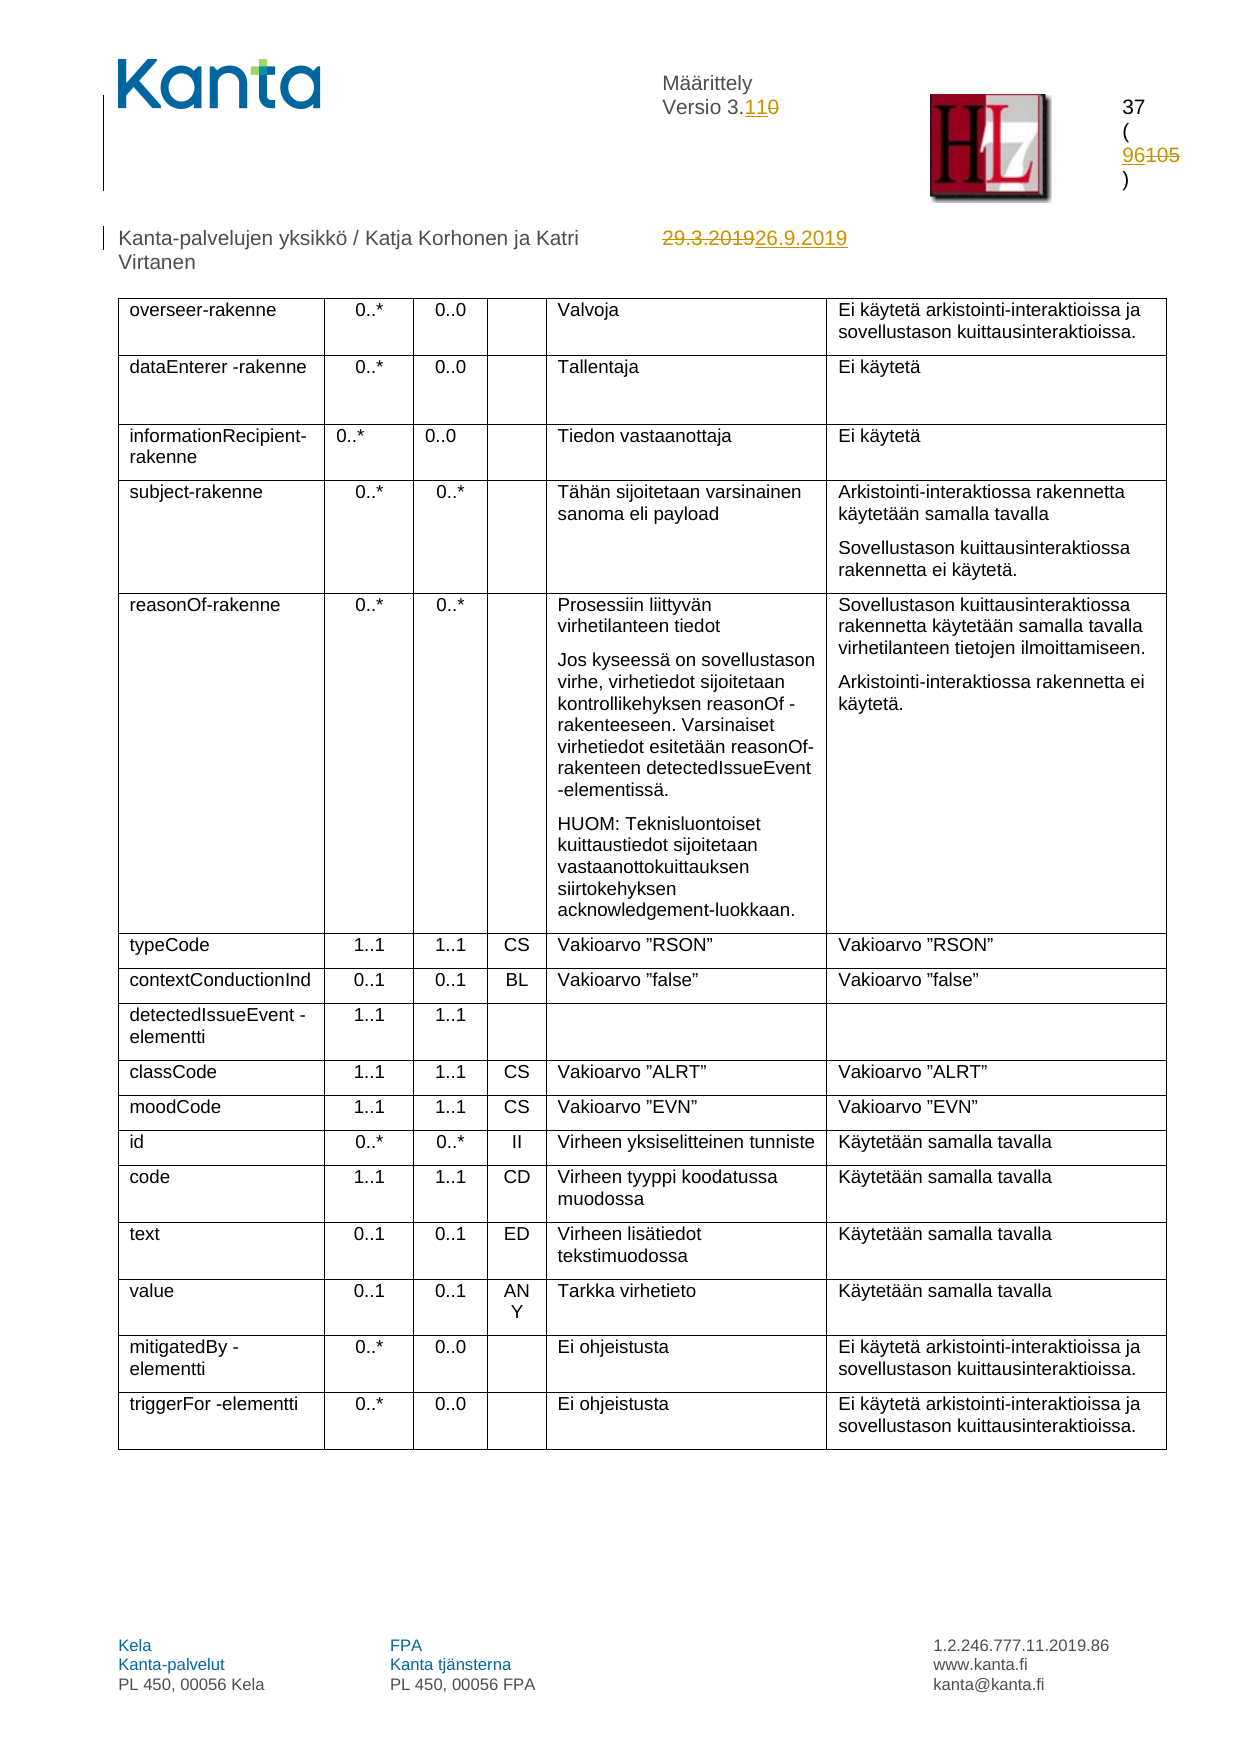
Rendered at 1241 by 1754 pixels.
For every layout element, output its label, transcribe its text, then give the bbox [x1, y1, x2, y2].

table_cell 0..* [414, 594, 487, 933]
table_cell Tiedon vastaanottaja [547, 425, 826, 480]
table_cell 0..* [325, 594, 413, 933]
table_cell moodCode [119, 1096, 324, 1130]
table_cell 0..* [325, 356, 413, 424]
table_cell overseer-rakenne [119, 299, 324, 354]
table_cell subject-rakenne [119, 481, 324, 593]
table_cell 0..0 [414, 425, 487, 480]
table_cell Tarkka virhetieto [547, 1280, 826, 1335]
table_cell 1..1 [414, 1166, 487, 1222]
table_cell 1..1 [325, 934, 413, 968]
picture [930, 94, 1053, 203]
table_cell Vakioarvo ”RSON” [547, 934, 826, 968]
table_cell Vakioarvo ”EVN” [827, 1096, 1166, 1130]
table_cell typeCode [119, 934, 324, 968]
table_cell 0..* [325, 1131, 413, 1165]
table_cell Ei käytetä arkistointi-interaktioissa ja sovellustason kuittausinteraktioissa. [827, 1336, 1166, 1392]
table_cell Ei ohjeistusta [547, 1393, 826, 1448]
table_cell Ei käytetä arkistointi-interaktioissa ja sovellustason kuittausinteraktioissa. [827, 1393, 1166, 1448]
table_cell 0..* [325, 299, 413, 354]
table_cell Tallentaja [547, 356, 826, 424]
table_cell 0..1 [414, 969, 487, 1003]
table_cell 0..* [325, 1393, 413, 1448]
table_cell ED [488, 1223, 546, 1278]
table_cell CD [488, 1166, 546, 1222]
table_cell Käytetään samalla tavalla [827, 1223, 1166, 1278]
table_cell [488, 1004, 546, 1060]
table_cell Virheen tyyppi koodatussa muodossa [547, 1166, 826, 1222]
table_cell Käytetään samalla tavalla [827, 1166, 1166, 1222]
table_cell Vakioarvo ”EVN” [547, 1096, 826, 1130]
table_cell Ei käytetä [827, 356, 1166, 424]
table_cell 1..1 [414, 1061, 487, 1095]
table_cell id [119, 1131, 324, 1165]
table_cell value [119, 1280, 324, 1335]
table_cell CS [488, 1096, 546, 1130]
table_cell Vakioarvo ”ALRT” [827, 1061, 1166, 1095]
table_cell Sovellustason kuittausinteraktiossa rakennetta käytetään samalla tavalla virhetilanteen tietojen ilmoittamiseen. Arkistointi-interaktiossa rakennetta ei käytetä. [827, 594, 1166, 933]
table_cell [488, 425, 546, 480]
table_cell [547, 1004, 826, 1060]
table_cell 1..1 [414, 934, 487, 968]
table_cell classCode [119, 1061, 324, 1095]
table_cell text [119, 1223, 324, 1278]
table_cell Valvoja [547, 299, 826, 354]
table_cell II [488, 1131, 546, 1165]
table_cell 1..1 [414, 1004, 487, 1060]
table_cell Vakioarvo ”RSON” [827, 934, 1166, 968]
table_cell informationRecipient-rakenne [119, 425, 324, 480]
table_cell 1..1 [325, 1166, 413, 1222]
table_cell [488, 594, 546, 933]
table_cell BL [488, 969, 546, 1003]
table_cell dataEnterer -rakenne [119, 356, 324, 424]
table_cell [488, 1336, 546, 1392]
table_cell Prosessiin liittyvän virhetilanteen tiedot Jos kyseessä on sovellustason virhe, virhetiedot sijoitetaan kontrollikehyksen reasonOf -rakenteeseen. Varsinaiset virhetiedot esitetään reasonOf-rakenteen detectedIssueEvent -elementissä. HUOM: Teknisluontoiset kuittaustiedot sijoitetaan vastaanottokuittauksen siirtokehyksen acknowledgement-luokkaan. [547, 594, 826, 933]
table_cell Ei käytetä [827, 425, 1166, 480]
table_cell CS [488, 1061, 546, 1095]
table_cell 0..0 [414, 299, 487, 354]
table_cell [827, 1004, 1166, 1060]
table_cell 0..1 [325, 969, 413, 1003]
table_cell code [119, 1166, 324, 1222]
table_cell 0..* [414, 1131, 487, 1165]
table_cell Virheen lisätiedot tekstimuodossa [547, 1223, 826, 1278]
table_cell detectedIssueEvent -elementti [119, 1004, 324, 1060]
table_cell reasonOf-rakenne [119, 594, 324, 933]
table_cell 1..1 [325, 1061, 413, 1095]
table_cell 0..1 [414, 1223, 487, 1278]
table_cell 0..0 [414, 356, 487, 424]
table_cell Vakioarvo ”ALRT” [547, 1061, 826, 1095]
table_cell ANY [488, 1280, 546, 1335]
table_cell 0..* [325, 425, 413, 480]
table_cell Tähän sijoitetaan varsinainen sanoma eli payload [547, 481, 826, 593]
table_cell 0..* [325, 1336, 413, 1392]
table_cell [488, 356, 546, 424]
table_cell 1..1 [414, 1096, 487, 1130]
table_cell [488, 299, 546, 354]
table_cell 0..1 [325, 1223, 413, 1278]
table_cell Vakioarvo ”false” [827, 969, 1166, 1003]
table_cell contextConductionInd [119, 969, 324, 1003]
table_cell [488, 481, 546, 593]
table_cell triggerFor -elementti [119, 1393, 324, 1448]
picture [118, 59, 321, 109]
table_cell 0..* [414, 481, 487, 593]
table_cell 1..1 [325, 1096, 413, 1130]
table_cell Arkistointi-interaktiossa rakennetta käytetään samalla tavalla Sovellustason kuittausinteraktiossa rakennetta ei käytetä. [827, 481, 1166, 593]
table_cell Käytetään samalla tavalla [827, 1131, 1166, 1165]
table_cell 0..0 [414, 1336, 487, 1392]
table_cell Virheen yksiselitteinen tunniste [547, 1131, 826, 1165]
table_cell Käytetään samalla tavalla [827, 1280, 1166, 1335]
table_cell [488, 1393, 546, 1448]
table_cell 0..0 [414, 1393, 487, 1448]
table_cell CS [488, 934, 546, 968]
table_cell 1..1 [325, 1004, 413, 1060]
table_cell 0..1 [325, 1280, 413, 1335]
table_cell Ei ohjeistusta [547, 1336, 826, 1392]
table_cell 0..* [325, 481, 413, 593]
table_cell Ei käytetä arkistointi-interaktioissa ja sovellustason kuittausinteraktioissa. [827, 299, 1166, 354]
table_cell 0..1 [414, 1280, 487, 1335]
table_cell Vakioarvo ”false” [547, 969, 826, 1003]
table_cell mitigatedBy -elementti [119, 1336, 324, 1392]
